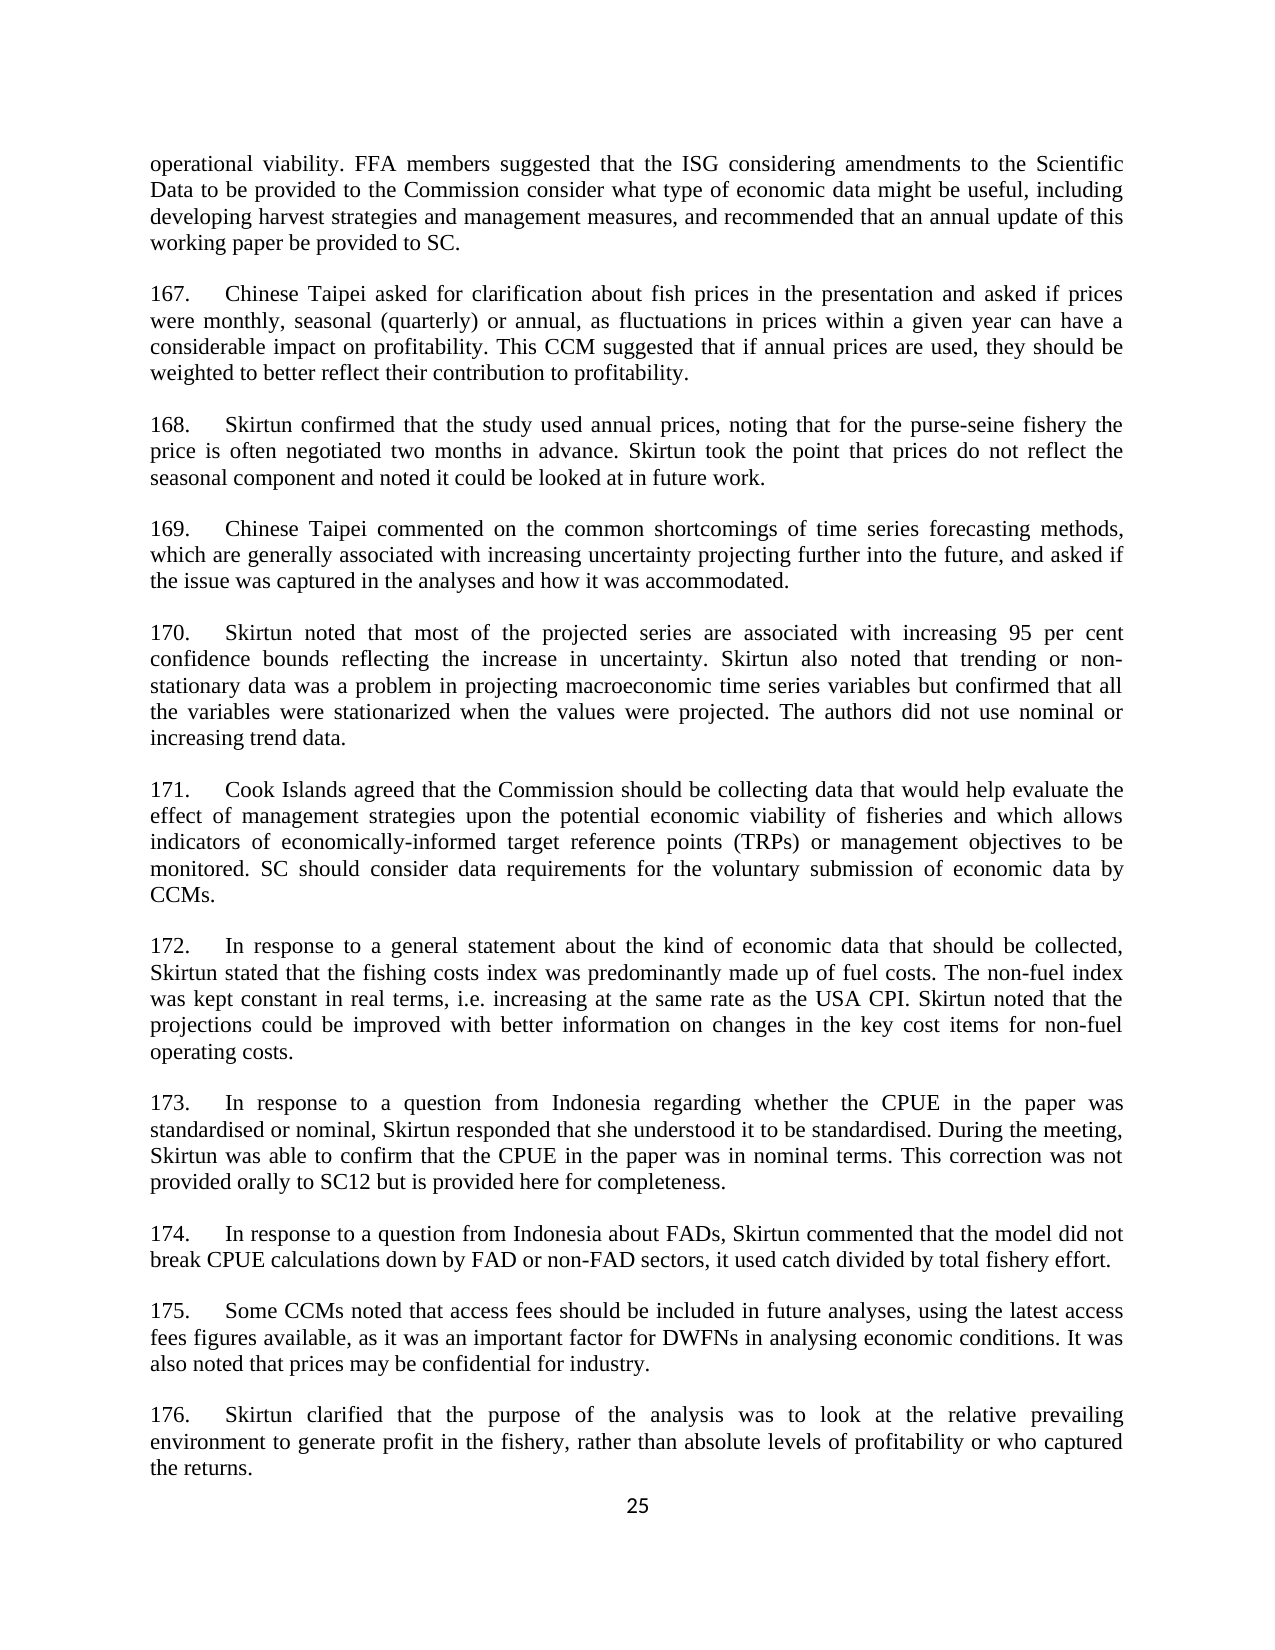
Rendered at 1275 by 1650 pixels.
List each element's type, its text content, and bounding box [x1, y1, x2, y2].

text Chinese Taipei commented on the common shortcomings of time series forecasting methods, which are generally associated with increasing uncertainty projecting further into the future, and asked if the issue was captured in the analyses and how it was accommodated. [150, 515, 1125, 594]
text In response to a question from Indonesia about FADs, Skirtun commented that the model did not break CPUE calculations down by FAD or non-FAD sectors, it used catch divided by total fishery effort. [150, 1220, 1125, 1272]
text In response to a general statement about the kind of economic data that should be collected, Skirtun stated that the fishing costs index was predominantly made up of fuel costs. The non-fuel index was kept constant in real terms, i.e. increasing at the same rate as the USA CPI. Skirtun noted that the projections could be improved with better information on changes in the key cost items for non-fuel operating costs. [150, 932, 1125, 1064]
text Some CCMs noted that access fees should be included in future analyses, using the latest access fees figures available, as it was an important factor for DWFNs in analysing economic conditions. It was also noted that prices may be confidential for industry. [150, 1297, 1125, 1376]
text In response to a question from Indonesia regarding whether the CPUE in the paper was standardised or nominal, Skirtun responded that she understood it to be standardised. During the meeting, Skirtun was able to confirm that the CPUE in the paper was in nominal terms. This correction was not provided orally to SC12 but is provided here for completeness. [150, 1089, 1125, 1195]
text Skirtun noted that most of the projected series are associated with increasing 95 per cent confidence bounds reflecting the increase in uncertainty. Skirtun also noted that trending or non-stationary data was a problem in projecting macroeconomic time series variables but confirmed that all the variables were stationarized when the values were projected. The authors did not use nominal or increasing trend data. [150, 619, 1125, 751]
text Skirtun clarified that the purpose of the analysis was to look at the relative prevailing environment to generate profit in the fishery, rather than absolute levels of profitability or who captured the returns. [150, 1401, 1125, 1481]
text Skirtun confirmed that the study used annual prices, noting that for the purse-seine fishery the price is often negotiated two months in advance. Skirtun took the point that prices do not reflect the seasonal component and noted it could be looked at in future work. [150, 411, 1125, 490]
text Chinese Taipei asked for clarification about fish prices in the presentation and asked if prices were monthly, seasonal (quarterly) or annual, as fluctuations in prices within a given year can have a considerable impact on profitability. This CCM suggested that if annual prices are used, they should be weighted to better reflect their contribution to profitability. [150, 280, 1125, 386]
text Cook Islands agreed that the Commission should be collecting data that would help evaluate the effect of management strategies upon the potential economic viability of fisheries and which allows indicators of economically-informed target reference points (TRPs) or management objectives to be monitored. SC should consider data requirements for the voluntary submission of economic data by CCMs. [150, 776, 1125, 907]
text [150, 150, 1125, 255]
